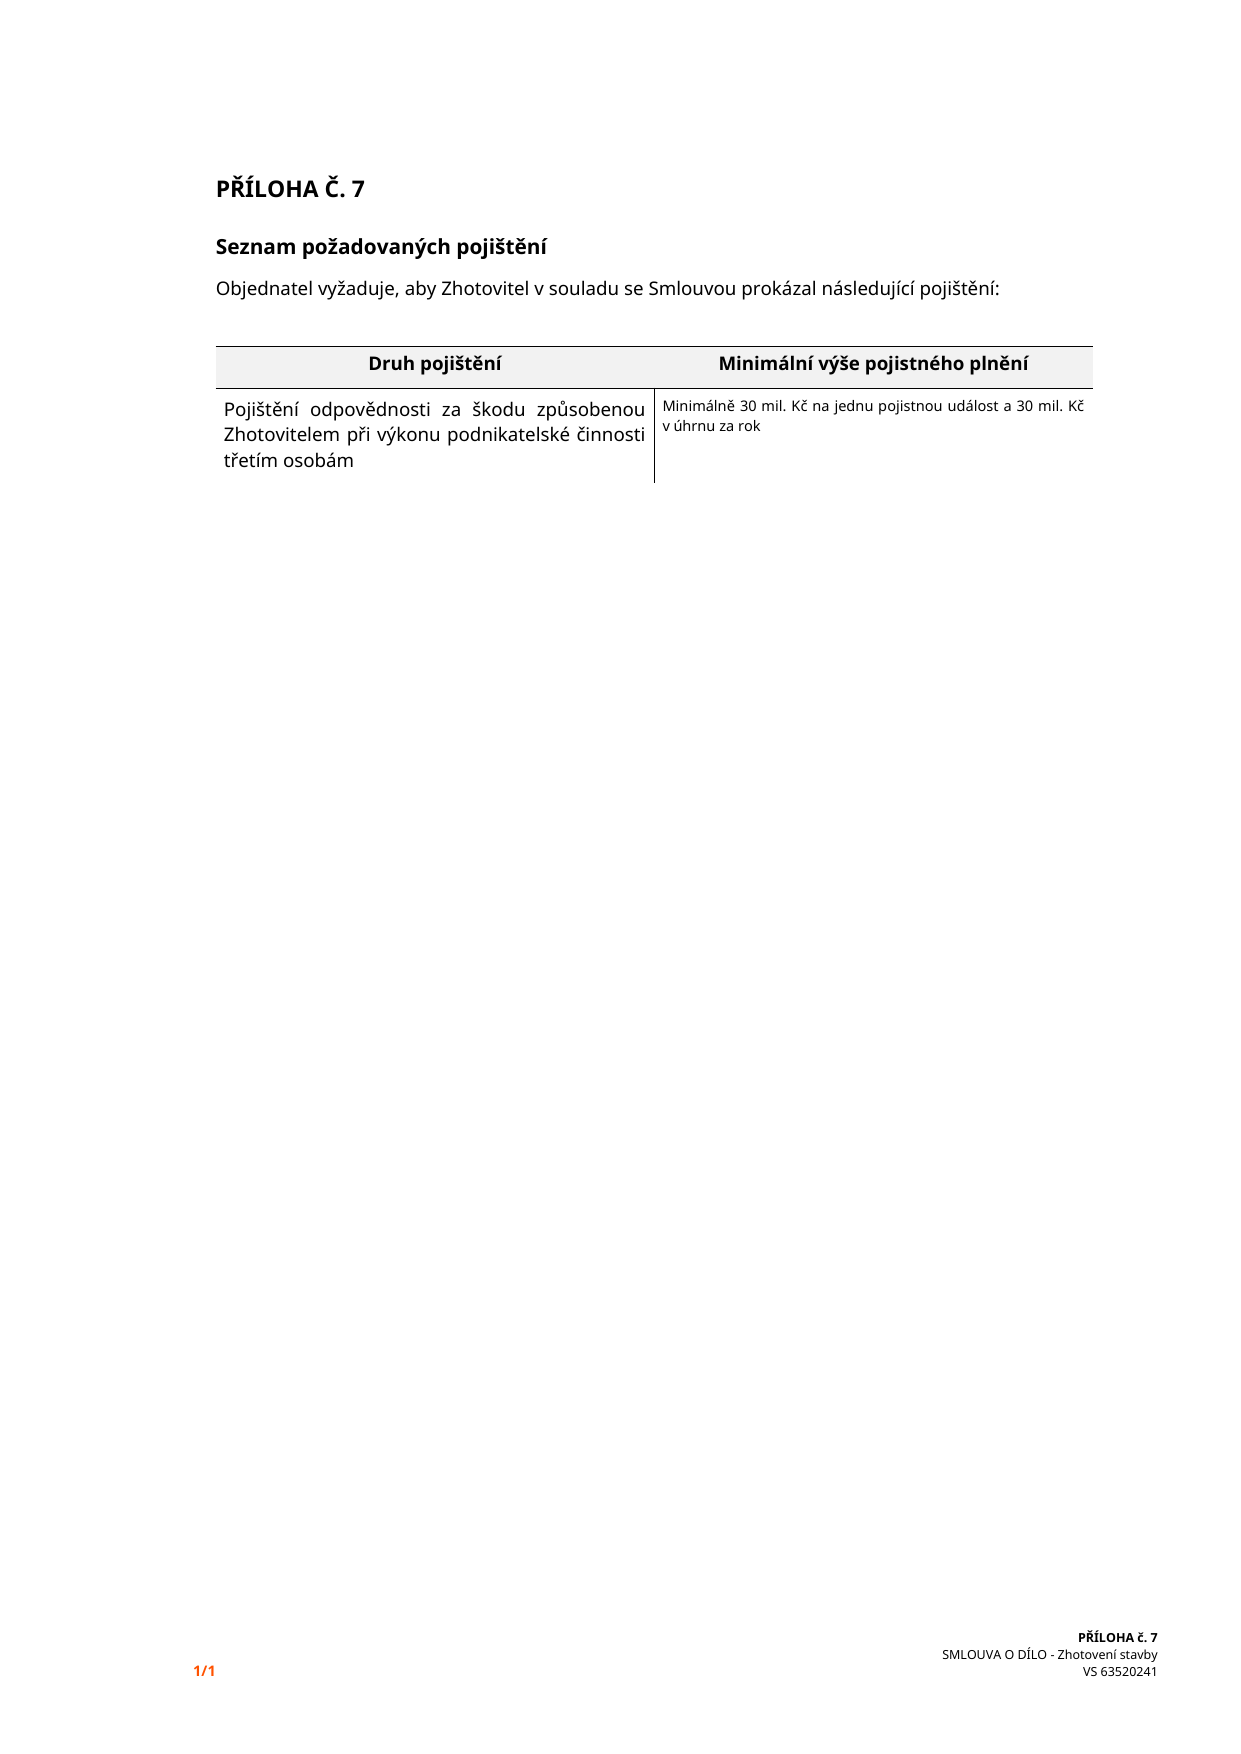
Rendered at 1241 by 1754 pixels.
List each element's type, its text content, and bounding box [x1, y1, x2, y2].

table_cell Minimálně 30 mil. Kč na jednu pojistnou událost a 30 mil. Kč v úhrnu za rok [655, 389, 1093, 482]
text Objednatel vyžaduje, aby Zhotovitel v souladu se Smlouvou prokázal následující pojištění: [216, 276, 1093, 301]
table_header Minimální výše pojistného plnění [654, 347, 1093, 388]
text Seznam požadovaných pojištění [216, 232, 1093, 260]
table_header Druh pojištění [216, 347, 654, 388]
text Příloha č. 7 [216, 172, 1093, 204]
table_cell Pojištění odpovědnosti za škodu způsobenou Zhotovitelem při výkonu podnikatelské činnosti třetím osobám [216, 389, 654, 482]
